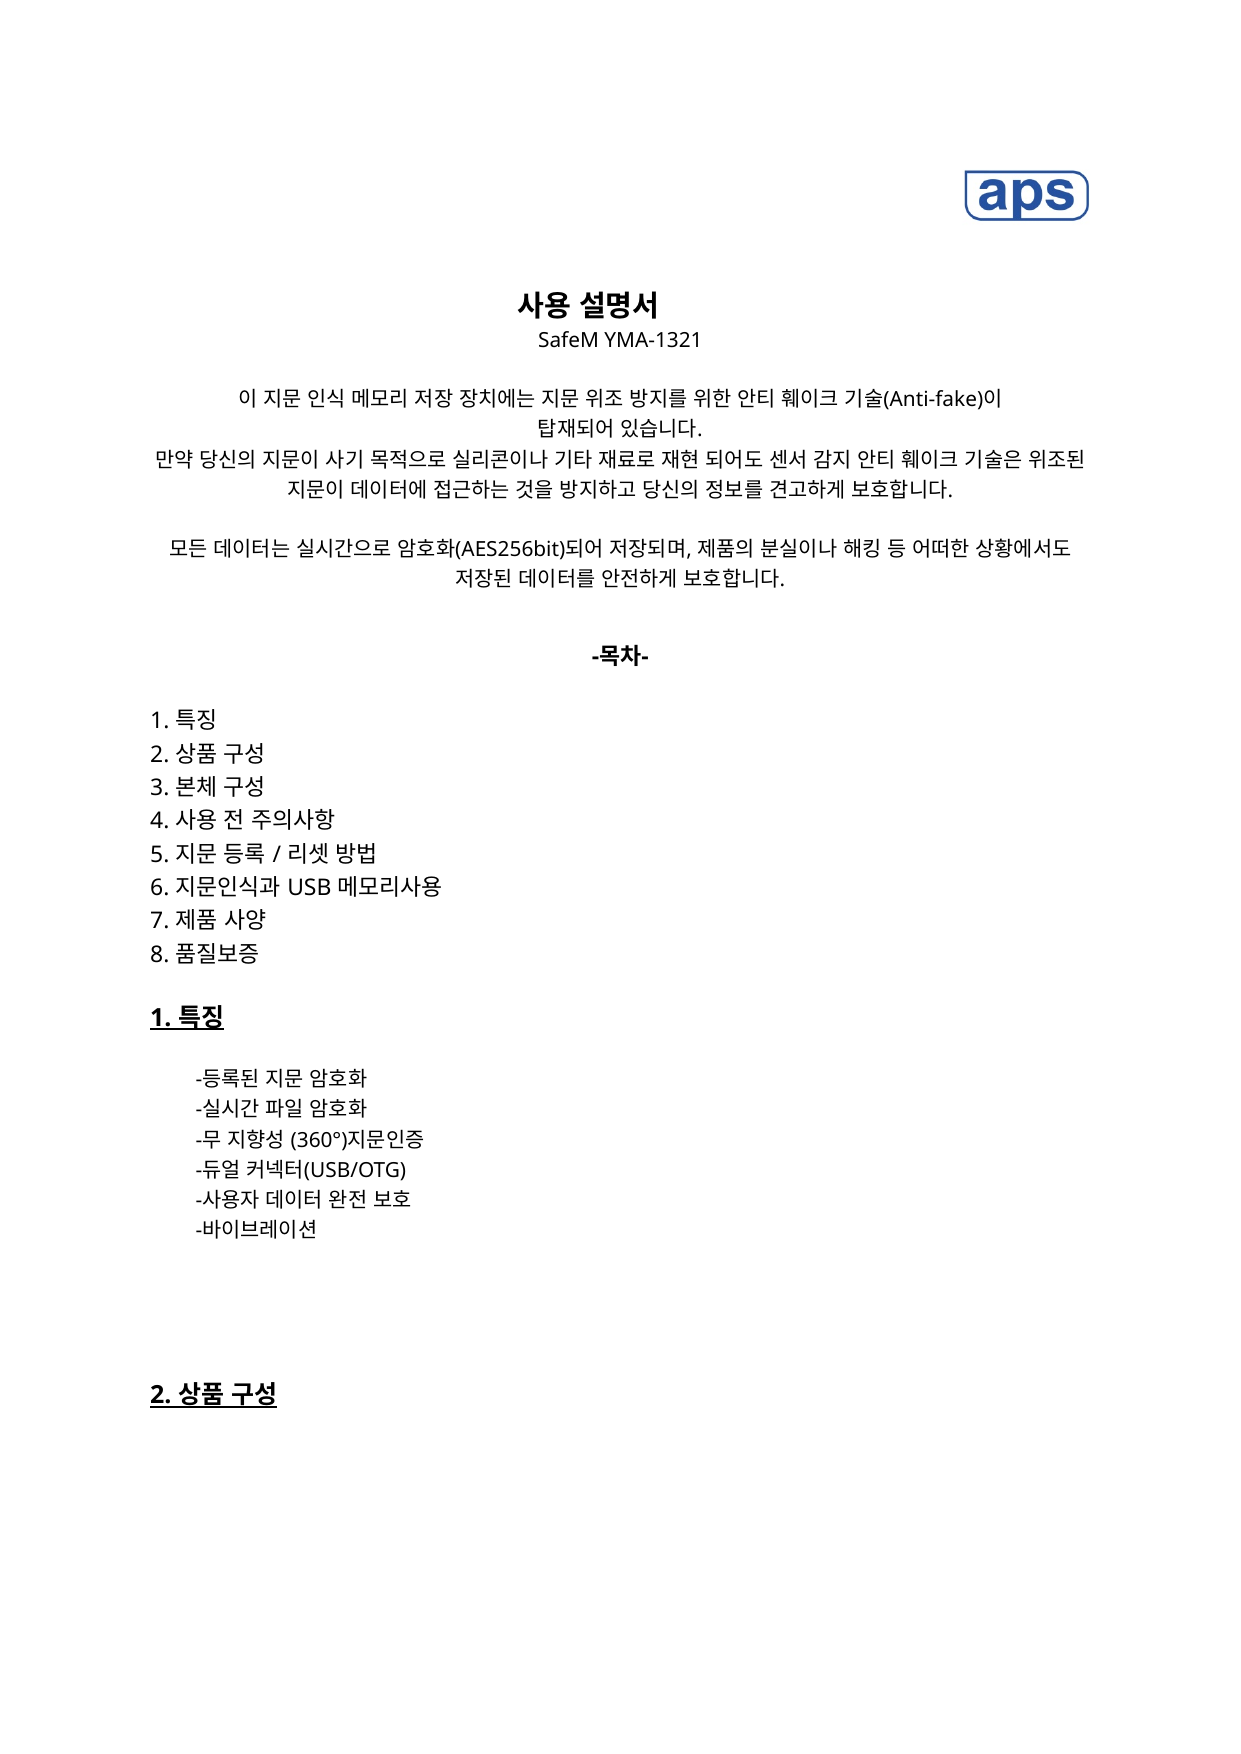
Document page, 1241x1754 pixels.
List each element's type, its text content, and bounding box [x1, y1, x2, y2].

list -무 지향성 (360°)지문인증 [195, 1123, 1090, 1153]
text 6. 지문인식과 USB 메모리사용 [150, 869, 1090, 902]
text 2. 상품 구성 [150, 736, 1090, 769]
text 탑재되어 있습니다. [150, 412, 1090, 443]
text 5. 지문 등록 / 리셋 방법 [150, 836, 1090, 869]
text 사용 설명서 [150, 283, 973, 325]
list -바이브레이션 [195, 1214, 1090, 1244]
text 만약 당신의 지문이 사기 목적으로 실리콘이나 기타 재료로 재현 되어도 센서 감지 안티 훼이크 기술은 위조된 지문이 데이터에 접근하는 것을 방지하고 당신의 정보를 견고하게 보호합니다. [150, 443, 1090, 503]
text SafeM YMA-1321 [150, 325, 1090, 354]
text 이 지문 인식 메모리 저장 장치에는 지문 위조 방지를 위한 안티 훼이크 기술(Anti-fake)이 [150, 382, 1090, 412]
text 2. 상품 구성 [150, 1375, 1090, 1411]
text 8. 품질보증 [150, 936, 1090, 969]
list -듀얼 커넥터(USB/OTG) [195, 1153, 1090, 1183]
list -사용자 데이터 완전 보호 [195, 1183, 1090, 1214]
text 모든 데이터는 실시간으로 암호화(AES256bit)되어 저장되며, 제품의 분실이나 해킹 등 어떠한 상황에서도 저장된 데이터를 안전하게 보호합니다. [150, 532, 1090, 592]
text -목차- [150, 638, 1090, 671]
text 4. 사용 전 주의사항 [150, 802, 1090, 836]
list -등록된 지문 암호화 [195, 1062, 1090, 1092]
text 1. 특징 [150, 702, 1090, 736]
text 1. 특징 [150, 997, 1090, 1034]
list -실시간 파일 암호화 [195, 1092, 1090, 1123]
text 3. 본체 구성 [150, 769, 1090, 802]
text 7. 제품 사양 [150, 902, 1090, 936]
picture [962, 147, 1091, 244]
